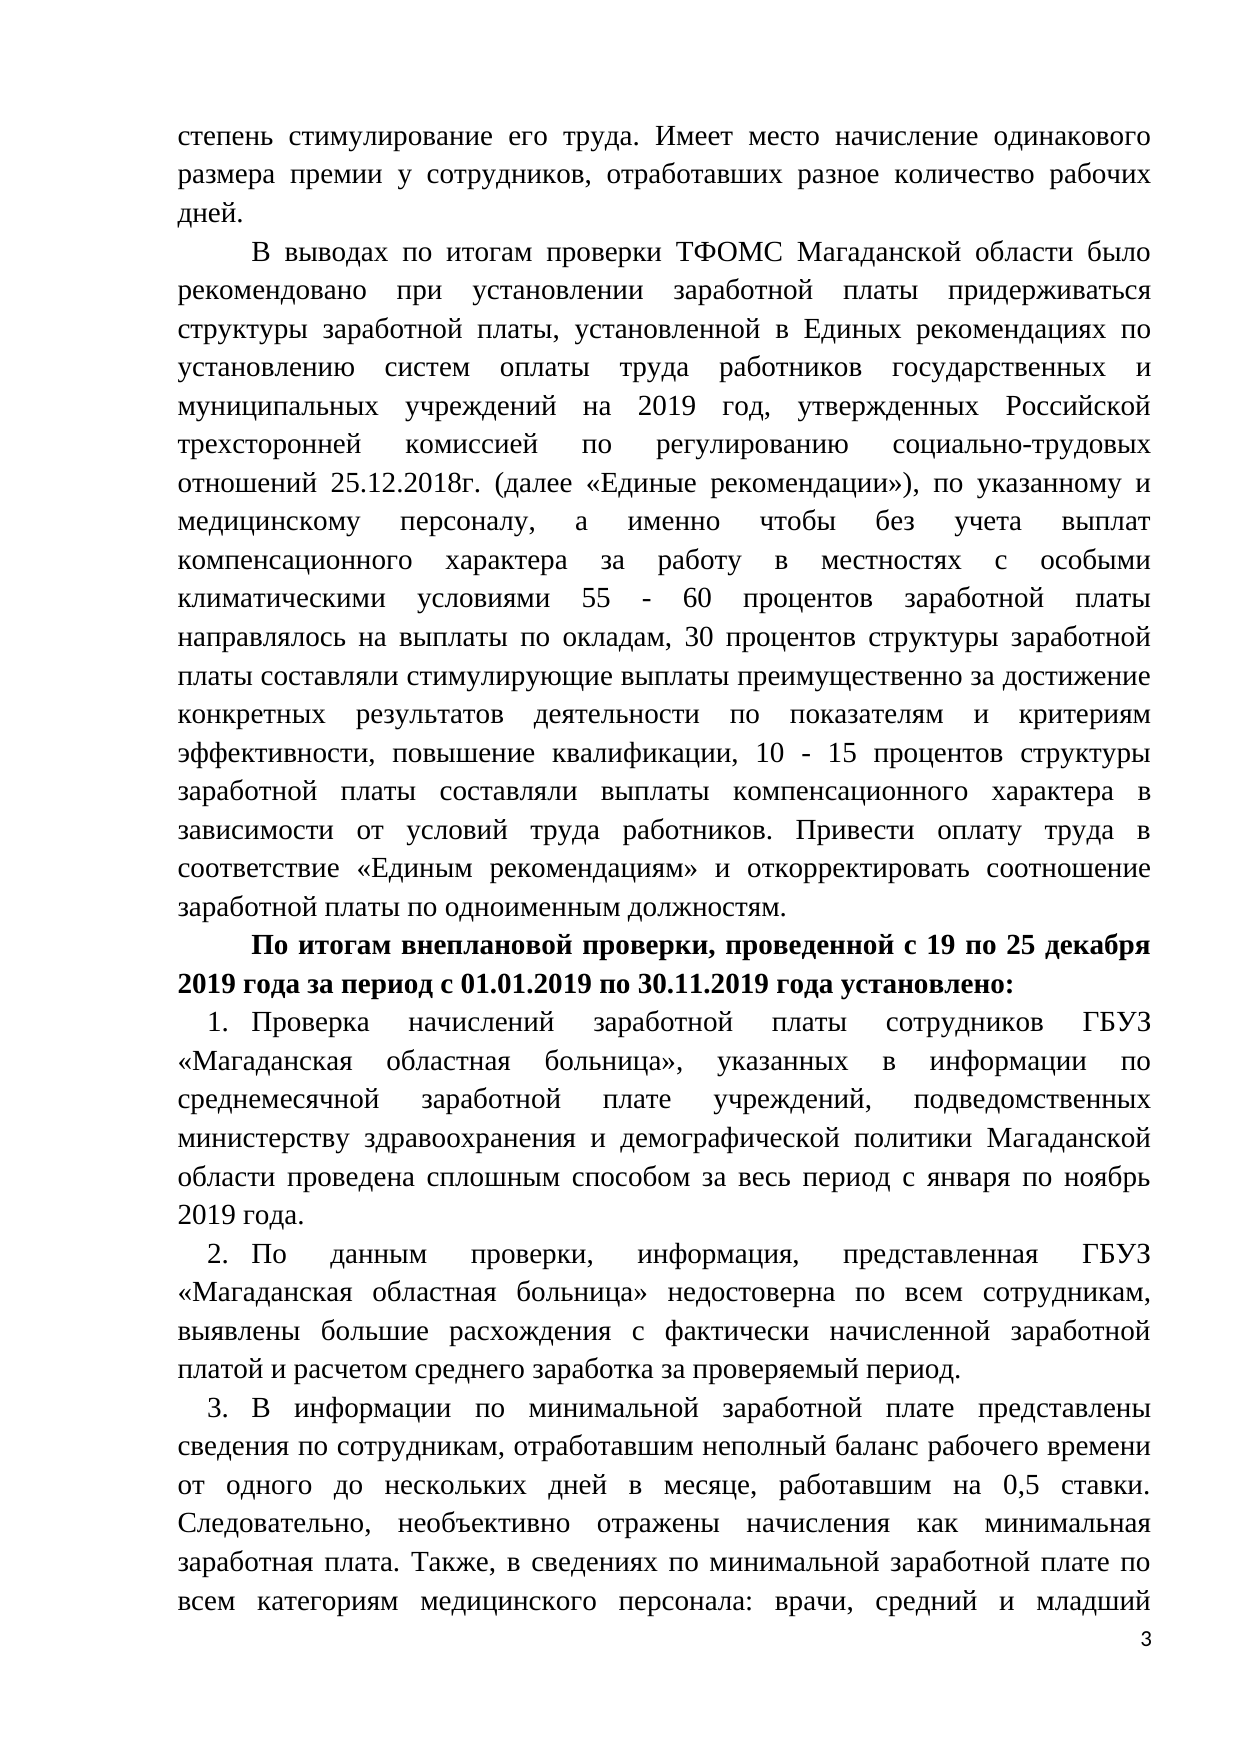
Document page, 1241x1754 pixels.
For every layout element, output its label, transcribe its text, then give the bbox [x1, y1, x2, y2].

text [177, 118, 1152, 229]
text В выводах по итогам проверки ТФОМС Магаданской области было рекомендовано при установлении заработной платы придерживаться структуры заработной платы, установленной в Единых рекомендациях по установлению систем оплаты труда работников государственных и муниципальных учреждений на 2019 год, утвержденных Российской трехсторонней комиссией по регулированию социально-трудовых отношений 25.12.2018г. (далее «Единые рекомендации»), по указанному и медицинскому персоналу, а именно чтобы без учета выплат компенсационного характера за работу в местностях с особыми климатическими условиями 55 - 60 процентов заработной платы направлялось на выплаты по окладам, 30 процентов структуры заработной платы составляли стимулирующие выплаты преимущественно за достижение конкретных результатов деятельности по показателям и критериям эффективности, повышение квалификации, 10 - 15 процентов структуры заработной платы составляли выплаты компенсационного характера в зависимости от условий труда работников. Привести оплату труда в соответствие «Единым рекомендациям» и откорректировать соотношение заработной платы по одноименным должностям. [177, 234, 1152, 922]
list Проверка начислений заработной платы сотрудников ГБУЗ «Магаданская областная больница», указанных в информации по среднемесячной заработной плате учреждений, подведомственных министерству здравоохранения и демографической политики Магаданской области проведена сплошным способом за весь период с января по ноябрь 2019 года. [177, 1004, 1152, 1231]
list По данным проверки, информация, представленная ГБУЗ «Магаданская областная больница» недостоверна по всем сотрудникам, выявлены большие расхождения с фактически начисленной заработной платой и расчетом среднего заработка за проверяемый период. [177, 1236, 1152, 1385]
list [177, 1390, 1152, 1616]
text По итогам внеплановой проверки, проведенной с 19 по 25 декабря 2019 года за период с 01.01.2019 по 30.11.2019 года установлено: [177, 927, 1152, 999]
